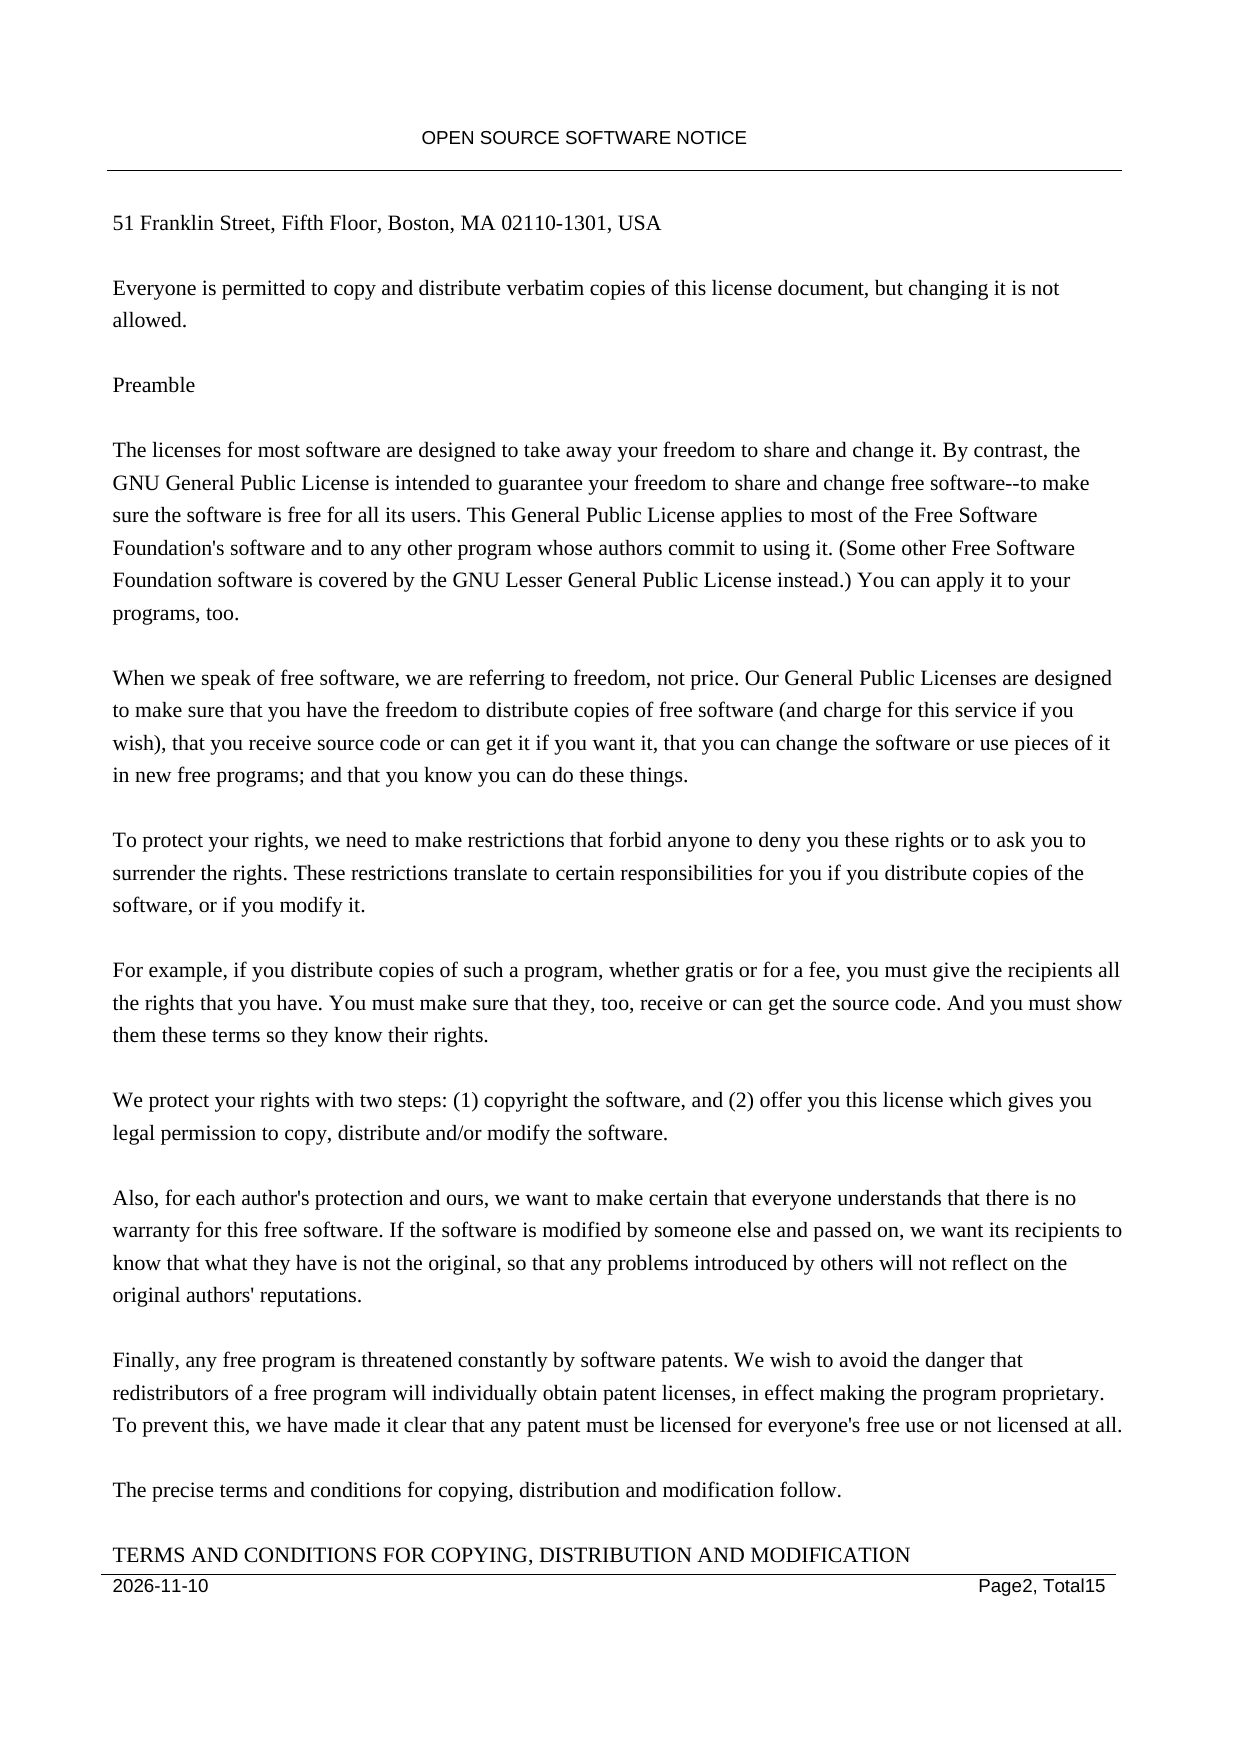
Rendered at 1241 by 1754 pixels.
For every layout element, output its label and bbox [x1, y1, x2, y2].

text [112, 206, 1128, 1571]
